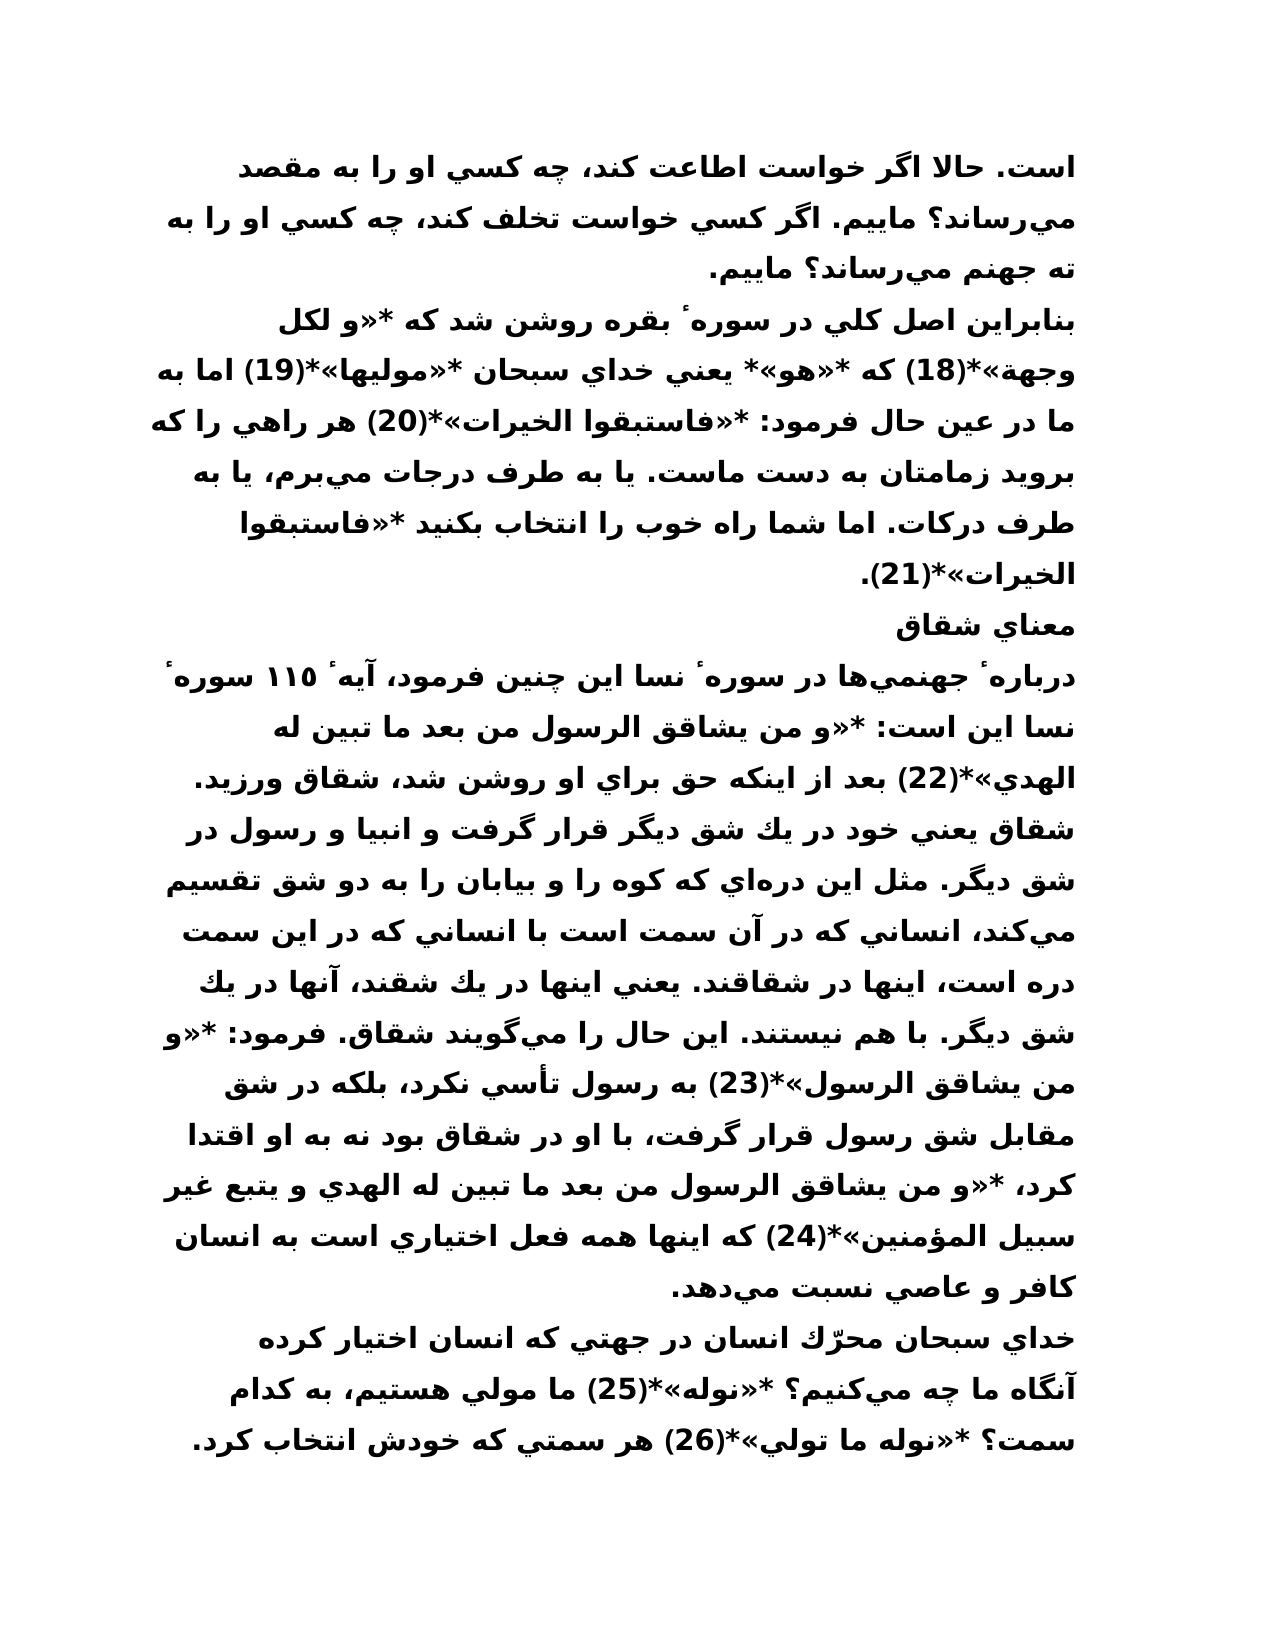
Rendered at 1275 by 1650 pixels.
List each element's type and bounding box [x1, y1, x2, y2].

table_header [150, 150, 1076, 1457]
